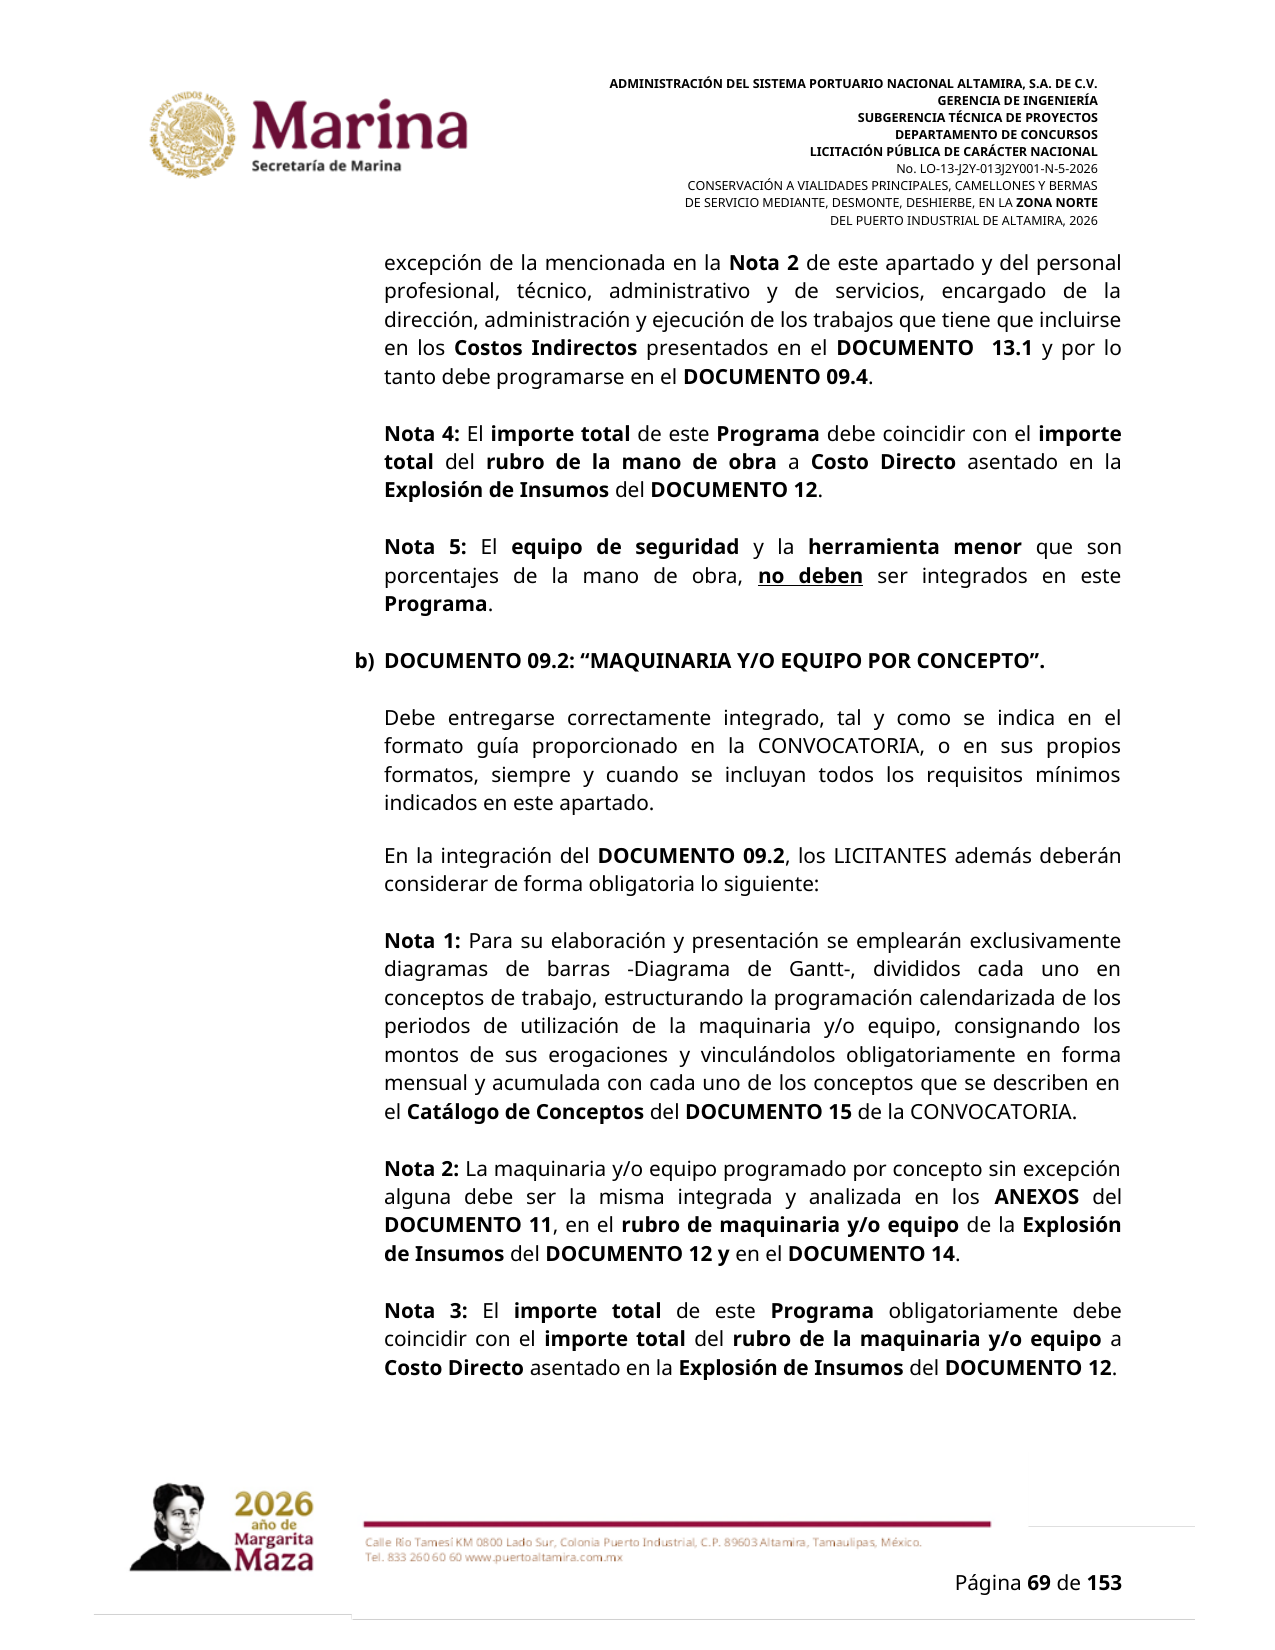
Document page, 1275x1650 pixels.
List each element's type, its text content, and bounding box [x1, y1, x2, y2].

list DOCUMENTO 09.2: “MAQUINARIA Y/O EQUIPO POR CONCEPTO”. [354, 646, 1122, 674]
picture [93, 1452, 1195, 1621]
list Nota 1: Para su elaboración y presentación se emplearán exclusivamente diagramas de barras -Diagrama de Gantt-, divididos cada uno en conceptos de trabajo, estructurando la programación calendarizada de los periodos de utilización de la maquinaria y/o equipo, consignando los montos de sus erogaciones y vinculándolos obligatoriamente en forma mensual y acumulada con cada uno de los conceptos que se describen en el Catálogo de Conceptos del DOCUMENTO 15 de la CONVOCATORIA. [384, 926, 1122, 1125]
list Nota 5: El equipo de seguridad y la herramienta menor que son porcentajes de la mano de obra, no deben ser integrados en este Programa. [384, 532, 1122, 618]
picture [102, 56, 515, 208]
list Nota 4: El importe total de este Programa debe coincidir con el importe total del rubro de la mano de obra a Costo Directo asentado en la Explosión de Insumos del DOCUMENTO 12. [384, 419, 1122, 504]
list Debe entregarse correctamente integrado, tal y como se indica en el formato guía proporcionado en la CONVOCATORIA, o en sus propios formatos, siempre y cuando se incluyan todos los requisitos mínimos indicados en este apartado. [384, 703, 1122, 817]
text En la integración del DOCUMENTO 09.2, los LICITANTES además deberán considerar de forma obligatoria lo siguiente: [384, 841, 1122, 898]
list Nota 2: La maquinaria y/o equipo programado por concepto sin excepción alguna debe ser la misma integrada y analizada en los ANEXOS del DOCUMENTO 11, en el rubro de maquinaria y/o equipo de la Explosión de Insumos del DOCUMENTO 12 y en el DOCUMENTO 14. [384, 1154, 1122, 1267]
list Nota 3: El importe total de este Programa obligatoriamente debe coincidir con el importe total del rubro de la maquinaria y/o equipo a Costo Directo asentado en la Explosión de Insumos del DOCUMENTO 12. [384, 1296, 1122, 1381]
